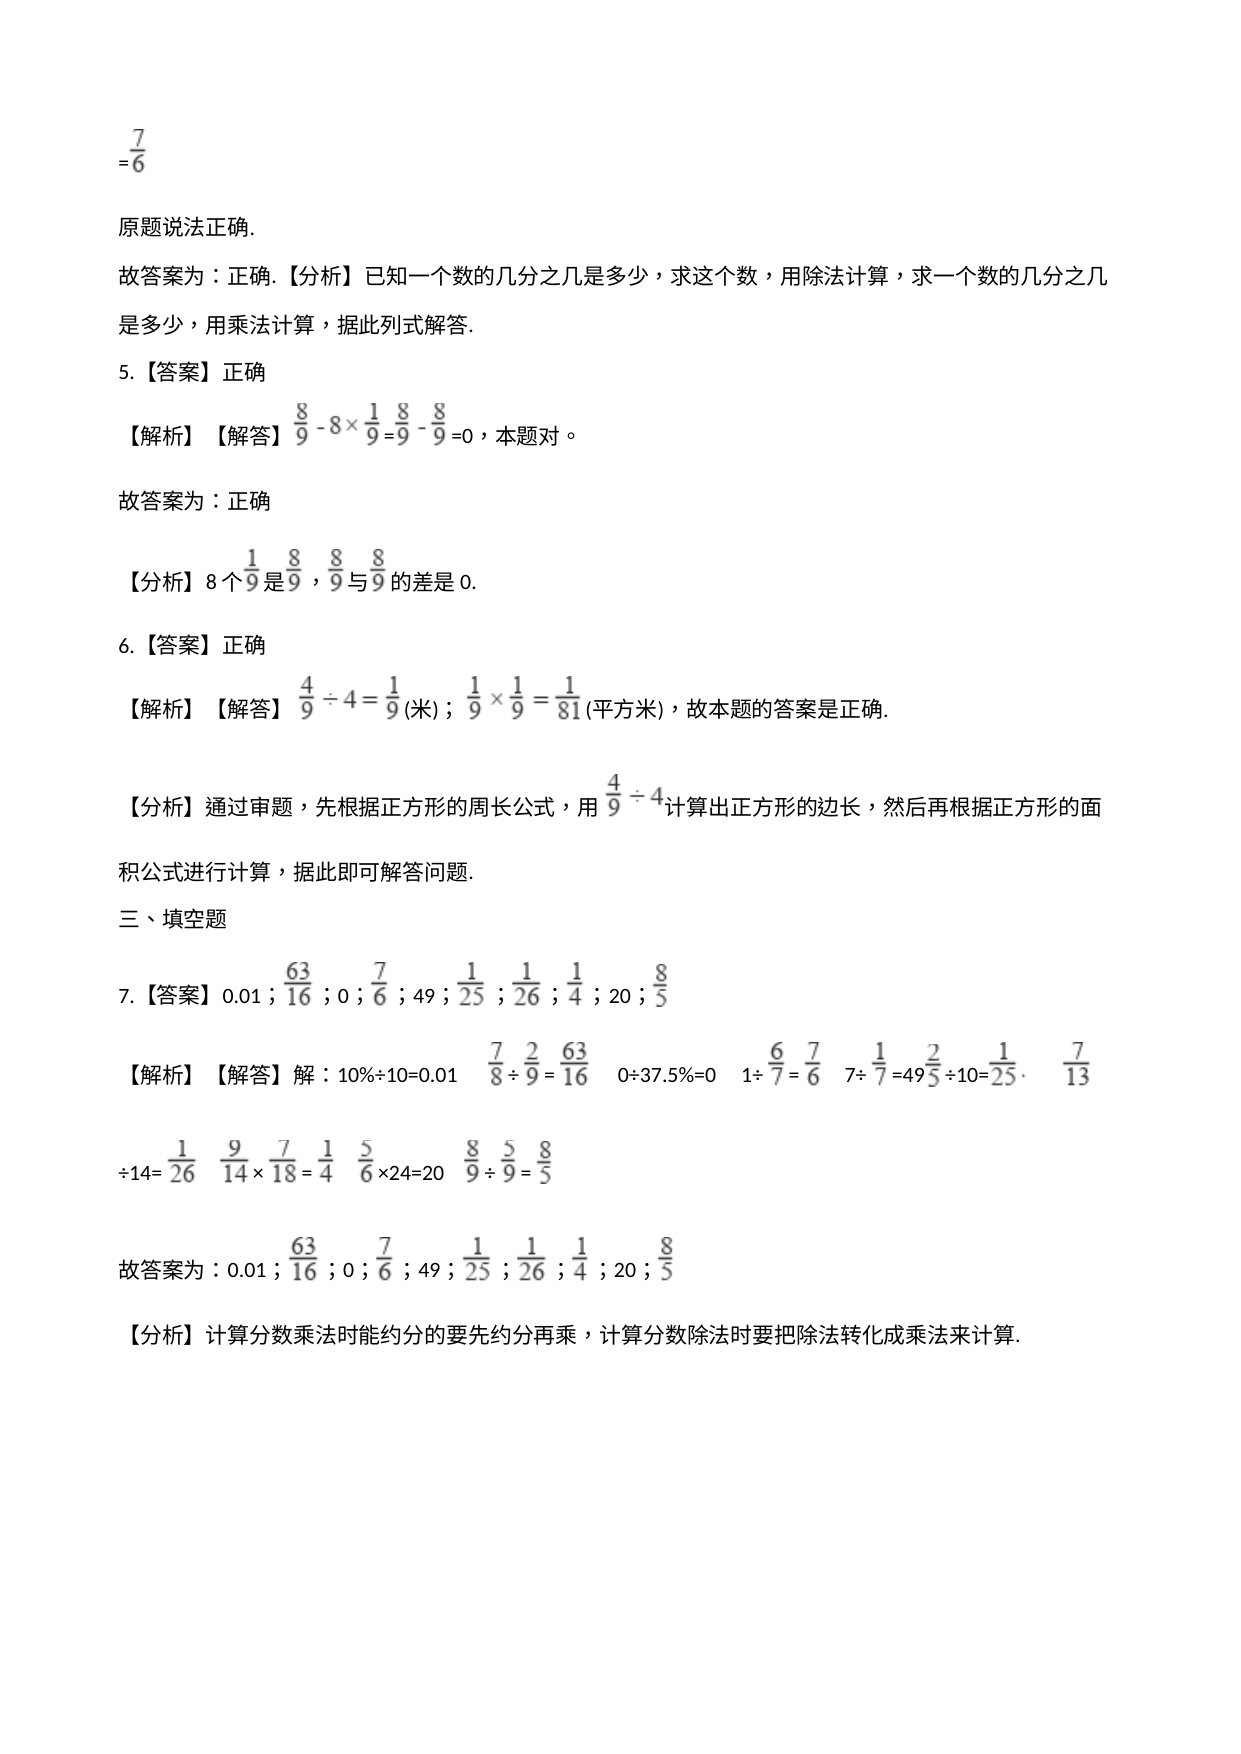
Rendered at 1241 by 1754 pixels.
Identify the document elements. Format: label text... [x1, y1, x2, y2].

picture [462, 1237, 495, 1282]
picture [871, 1042, 892, 1087]
picture [370, 962, 392, 1007]
picture [243, 549, 264, 593]
picture [571, 1237, 592, 1282]
picture [566, 962, 587, 1007]
picture [288, 1237, 322, 1282]
picture [357, 1140, 378, 1184]
text 【解析】【解答】解：10%÷10=0.01 ÷ = 0÷37.5%=0 1÷ = 7÷ =49÷10= ÷14= × = ×24=20 ÷ = 故答案为：0.01；；0；；49；；；；20； 【分析】计算分数乘法时能约分的要先约分再乘，计算分数除法时要把除法转化成乘法来计算. [118, 1042, 1122, 1351]
text 6.【答案】正确 [118, 629, 1122, 662]
picture [487, 1042, 508, 1087]
picture [457, 962, 490, 1007]
picture [463, 1140, 485, 1184]
picture [924, 1044, 945, 1087]
picture [652, 964, 673, 1007]
picture [285, 549, 306, 593]
picture [283, 962, 316, 1007]
picture [511, 962, 545, 1007]
picture [369, 549, 390, 593]
picture [129, 129, 150, 174]
picture [559, 1042, 593, 1087]
text 三、填空题 [118, 903, 1122, 935]
picture [536, 1141, 557, 1184]
picture [268, 1140, 302, 1184]
text 5.【答案】正确 [118, 356, 1122, 388]
picture [327, 549, 348, 593]
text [118, 129, 1122, 341]
picture [376, 1237, 397, 1282]
text 【解析】【解答】==0，本题对。 故答案为：正确 【分析】8个是，与的差是0. [118, 403, 1122, 614]
text 7.【答案】0.01；；0；；49；；；；20； [118, 963, 1122, 1028]
picture [988, 1042, 1033, 1087]
picture [657, 1237, 679, 1282]
picture [394, 403, 451, 447]
picture [804, 1042, 825, 1087]
picture [516, 1237, 550, 1282]
picture [219, 1140, 253, 1184]
picture [317, 1140, 338, 1184]
picture [167, 1140, 200, 1184]
picture [293, 403, 384, 447]
text 【解析】【解答】 (米)； (平方米)，故本题的答案是正确. 【分析】通过审题，先根据正方形的周长公式，用 计算出正方形的边长，然后再根据正方形的面积公式进行计算，据此即可解答问题. [118, 677, 1122, 888]
picture [466, 676, 585, 721]
picture [523, 1042, 544, 1087]
picture [298, 676, 404, 721]
picture [500, 1140, 521, 1184]
picture [605, 774, 665, 818]
picture [1062, 1042, 1094, 1087]
picture [767, 1042, 789, 1087]
